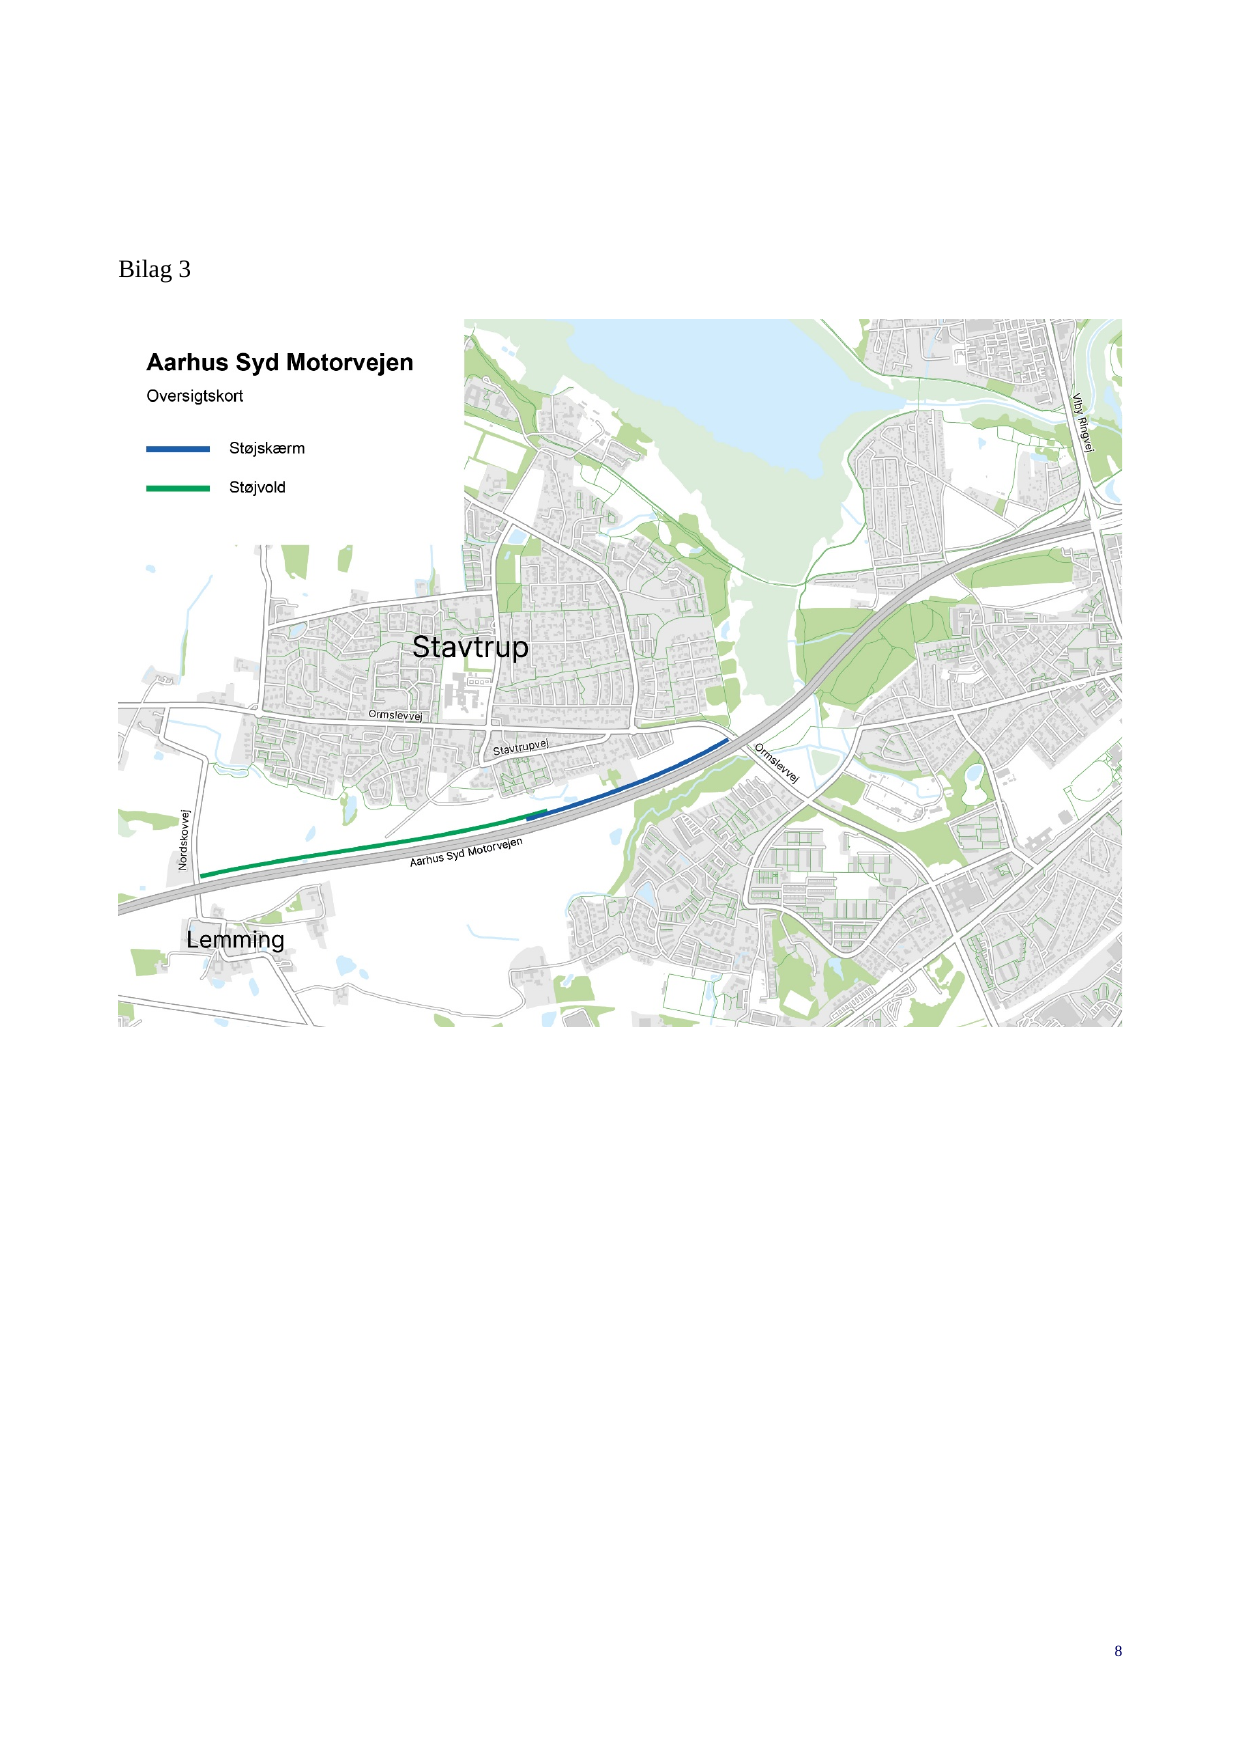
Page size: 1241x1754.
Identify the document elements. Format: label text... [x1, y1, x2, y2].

text Bilag 3 [118, 254, 1122, 283]
picture [118, 319, 1123, 1027]
